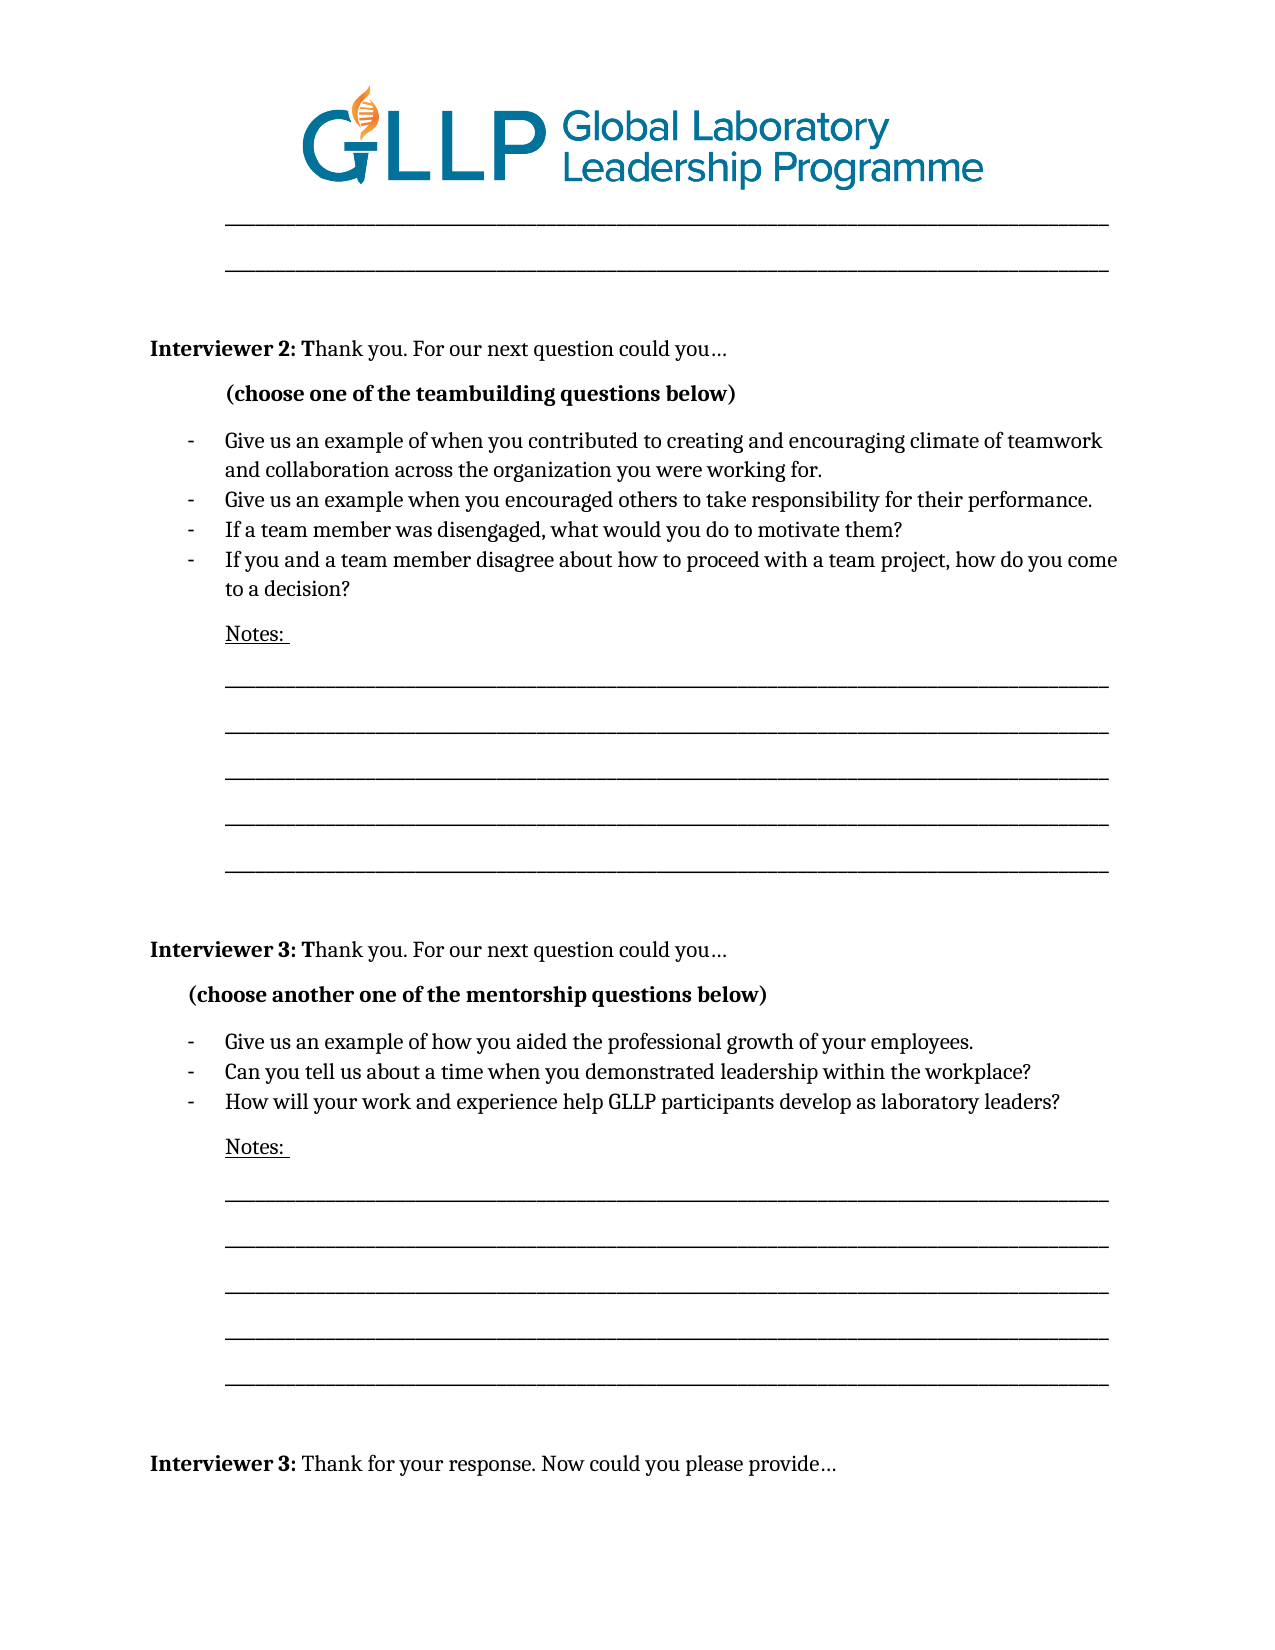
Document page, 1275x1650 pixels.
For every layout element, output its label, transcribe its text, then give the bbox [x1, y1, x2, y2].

text Notes: [225, 620, 1125, 647]
text ________________________________________________________________________________________ [225, 1313, 1125, 1344]
text ________________________________________________________________________________________ [225, 245, 1125, 276]
text ________________________________________________________________________________________ [225, 846, 1125, 877]
text Notes: [225, 1134, 1125, 1161]
list How will your work and experience help GLLP participants develop as laboratory leaders? [187, 1087, 1125, 1115]
text Interviewer 3: Thank for your response. Now could you please provide… [150, 1450, 1125, 1477]
list Can you tell us about a time when you demonstrated leadership within the workplace? [187, 1057, 1125, 1085]
text (choose one of the teambuilding questions below) [187, 381, 1125, 407]
text Interviewer 3: Thank you. For our next question could you… [150, 937, 1125, 963]
text (choose another one of the mentorship questions below) [187, 982, 1125, 1008]
text ________________________________________________________________________________________ [225, 199, 1125, 230]
list If you and a team member disagree about how to proceed with a team project, how do you come to a decision? [187, 545, 1125, 602]
text ________________________________________________________________________________________ [225, 753, 1125, 784]
text ________________________________________________________________________________________ [225, 707, 1125, 738]
list If a team member was disengaged, what would you do to motivate them? [187, 515, 1125, 543]
picture [153, 75, 1122, 199]
text ________________________________________________________________________________________ [225, 799, 1125, 831]
list Give us an example of how you aided the professional growth of your employees. [187, 1027, 1125, 1055]
text ________________________________________________________________________________________ [225, 1175, 1125, 1206]
list Give us an example when you encouraged others to take responsibility for their performance. [187, 485, 1125, 513]
text Interviewer 2: Thank you. For our next question could you… [150, 336, 1125, 362]
text ________________________________________________________________________________________ [225, 1221, 1125, 1252]
text ________________________________________________________________________________________ [225, 661, 1125, 692]
list Give us an example of when you contributed to creating and encouraging climate of teamwork and collaboration across the organization you were working for. [187, 426, 1125, 483]
text ________________________________________________________________________________________ [225, 1267, 1125, 1298]
text ________________________________________________________________________________________ [225, 1359, 1125, 1390]
